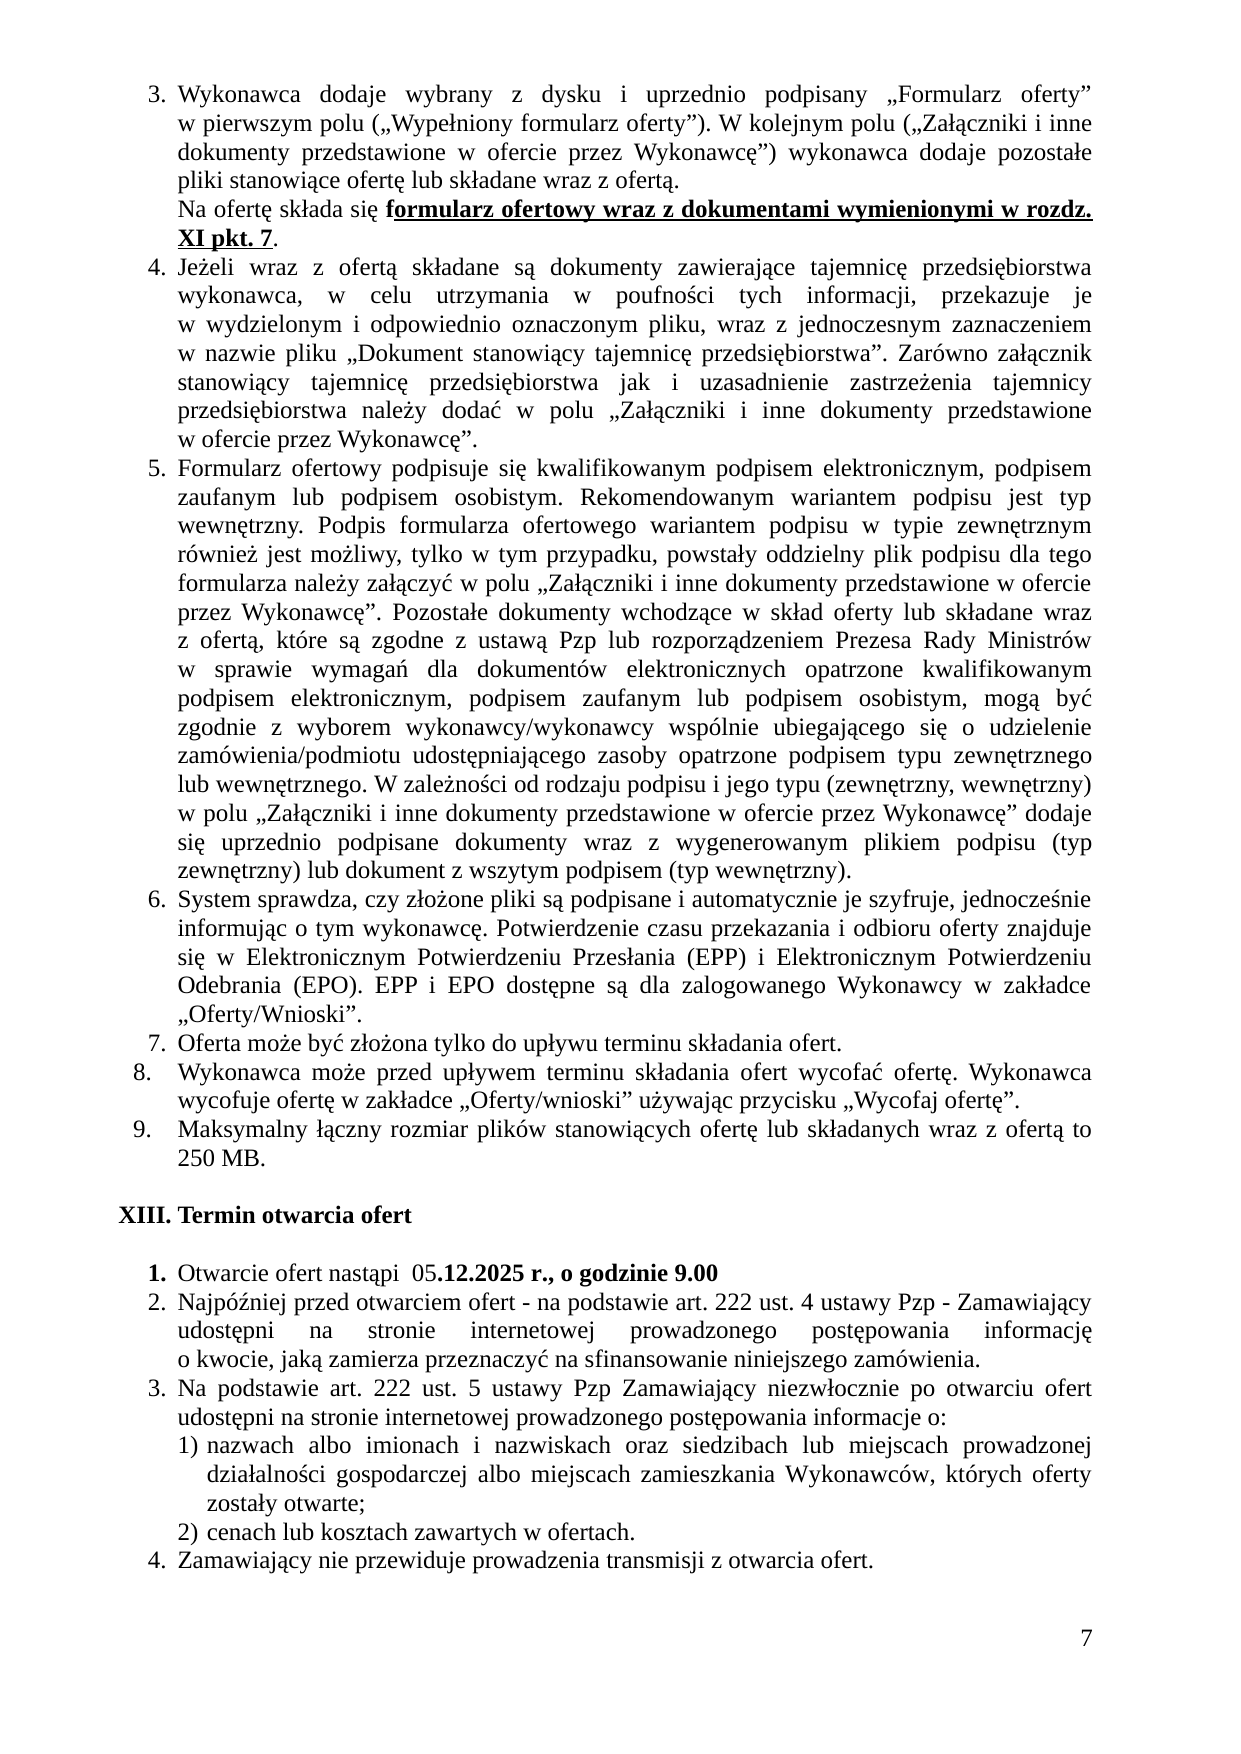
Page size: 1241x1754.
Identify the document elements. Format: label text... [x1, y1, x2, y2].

list cenach lub kosztach zawartych w ofertach. [177, 1517, 1093, 1546]
list System sprawdza, czy złożone pliki są podpisane i automatycznie je szyfruje, jednocześnie informując o tym wykonawcę. Potwierdzenie czasu przekazania i odbioru oferty znajduje się w Elektronicznym Potwierdzeniu Przesłania (EPP) i Elektronicznym Potwierdzeniu Odebrania (EPO). EPP i EPO dostępne są dla zalogowanego Wykonawcy w zakładce „Oferty/Wnioski”. [148, 884, 1093, 1028]
list Formularz ofertowy podpisuje się kwalifikowanym podpisem elektronicznym, podpisem zaufanym lub podpisem osobistym. Rekomendowanym wariantem podpisu jest typ wewnętrzny. Podpis formularza ofertowego wariantem podpisu w typie zewnętrznym również jest możliwy, tylko w tym przypadku, powstały oddzielny plik podpisu dla tego formularza należy załączyć w polu „Załączniki i inne dokumenty przedstawione w ofercie przez Wykonawcę”. Pozostałe dokumenty wchodzące w skład oferty lub składane wraz z ofertą, które są zgodne z ustawą Pzp lub rozporządzeniem Prezesa Rady Ministrów w sprawie wymagań dla dokumentów elektronicznych opatrzone kwalifikowanym podpisem elektronicznym, podpisem zaufanym lub podpisem osobistym, mogą być zgodnie z wyborem wykonawcy/wykonawcy wspólnie ubiegającego się o udzielenie zamówienia/podmiotu udostępniającego zasoby opatrzone podpisem typu zewnętrznego lub wewnętrznego. W zależności od rodzaju podpisu i jego typu (zewnętrzny, wewnętrzny) w polu „Załączniki i inne dokumenty przedstawione w ofercie przez Wykonawcę” dodaje się uprzednio podpisane dokumenty wraz z wygenerowanym plikiem podpisu (typ zewnętrzny) lub dokument z wszytym podpisem (typ wewnętrzny). [148, 453, 1093, 884]
list Na podstawie art. 222 ust. 5 ustawy Pzp Zamawiający niezwłocznie po otwarciu ofert udostępni na stronie internetowej prowadzonego postępowania informacje o: [148, 1373, 1093, 1431]
list nazwach albo imionach i nazwiskach oraz siedzibach lub miejscach prowadzonej działalności gospodarczej albo miejscach zamieszkania Wykonawców, których oferty zostały otwarte; [177, 1431, 1093, 1517]
list Zamawiający nie przewiduje prowadzenia transmisji z otwarcia ofert. [148, 1546, 1093, 1574]
list Termin otwarcia ofert [118, 1201, 1093, 1229]
list Wykonawca dodaje wybrany z dysku i uprzednio podpisany „Formularz oferty” w pierwszym polu („Wypełniony formularz oferty”). W kolejnym polu („Załączniki i inne dokumenty przedstawione w ofercie przez Wykonawcę”) wykonawca dodaje pozostałe pliki stanowiące ofertę lub składane wraz z ofertą. [148, 79, 1093, 194]
list Na ofertę składa się formularz ofertowy wraz z dokumentami wymienionymi w rozdz. XI pkt. 7. [177, 194, 1093, 252]
list Jeżeli wraz z ofertą składane są dokumenty zawierające tajemnicę przedsiębiorstwa wykonawca, w celu utrzymania w poufności tych informacji, przekazuje je w wydzielonym i odpowiednio oznaczonym pliku, wraz z jednoczesnym zaznaczeniem w nazwie pliku „Dokument stanowiący tajemnicę przedsiębiorstwa”. Zarówno załącznik stanowiący tajemnicę przedsiębiorstwa jak i uzasadnienie zastrzeżenia tajemnicy przedsiębiorstwa należy dodać w polu „Załączniki i inne dokumenty przedstawione w ofercie przez Wykonawcę”. [148, 252, 1093, 453]
list Oferta może być złożona tylko do upływu terminu składania ofert. [148, 1028, 1093, 1057]
list Najpóźniej przed otwarciem ofert - na podstawie art. 222 ust. 4 ustawy Pzp - Zamawiający udostępni na stronie internetowej prowadzonego postępowania informację o kwocie, jaką zamierza przeznaczyć na sfinansowanie niniejszego zamówienia. [148, 1287, 1093, 1373]
list Wykonawca może przed upływem terminu składania ofert wycofać ofertę. Wykonawca wycofuje ofertę w zakładce „Oferty/wnioski” używając przycisku „Wycofaj ofertę”. [133, 1057, 1093, 1114]
list Otwarcie ofert nastąpi 05.12.2025 r., o godzinie 9.00 [148, 1258, 1093, 1287]
list Maksymalny łączny rozmiar plików stanowiących ofertę lub składanych wraz z ofertą to 250 MB. [133, 1114, 1093, 1172]
